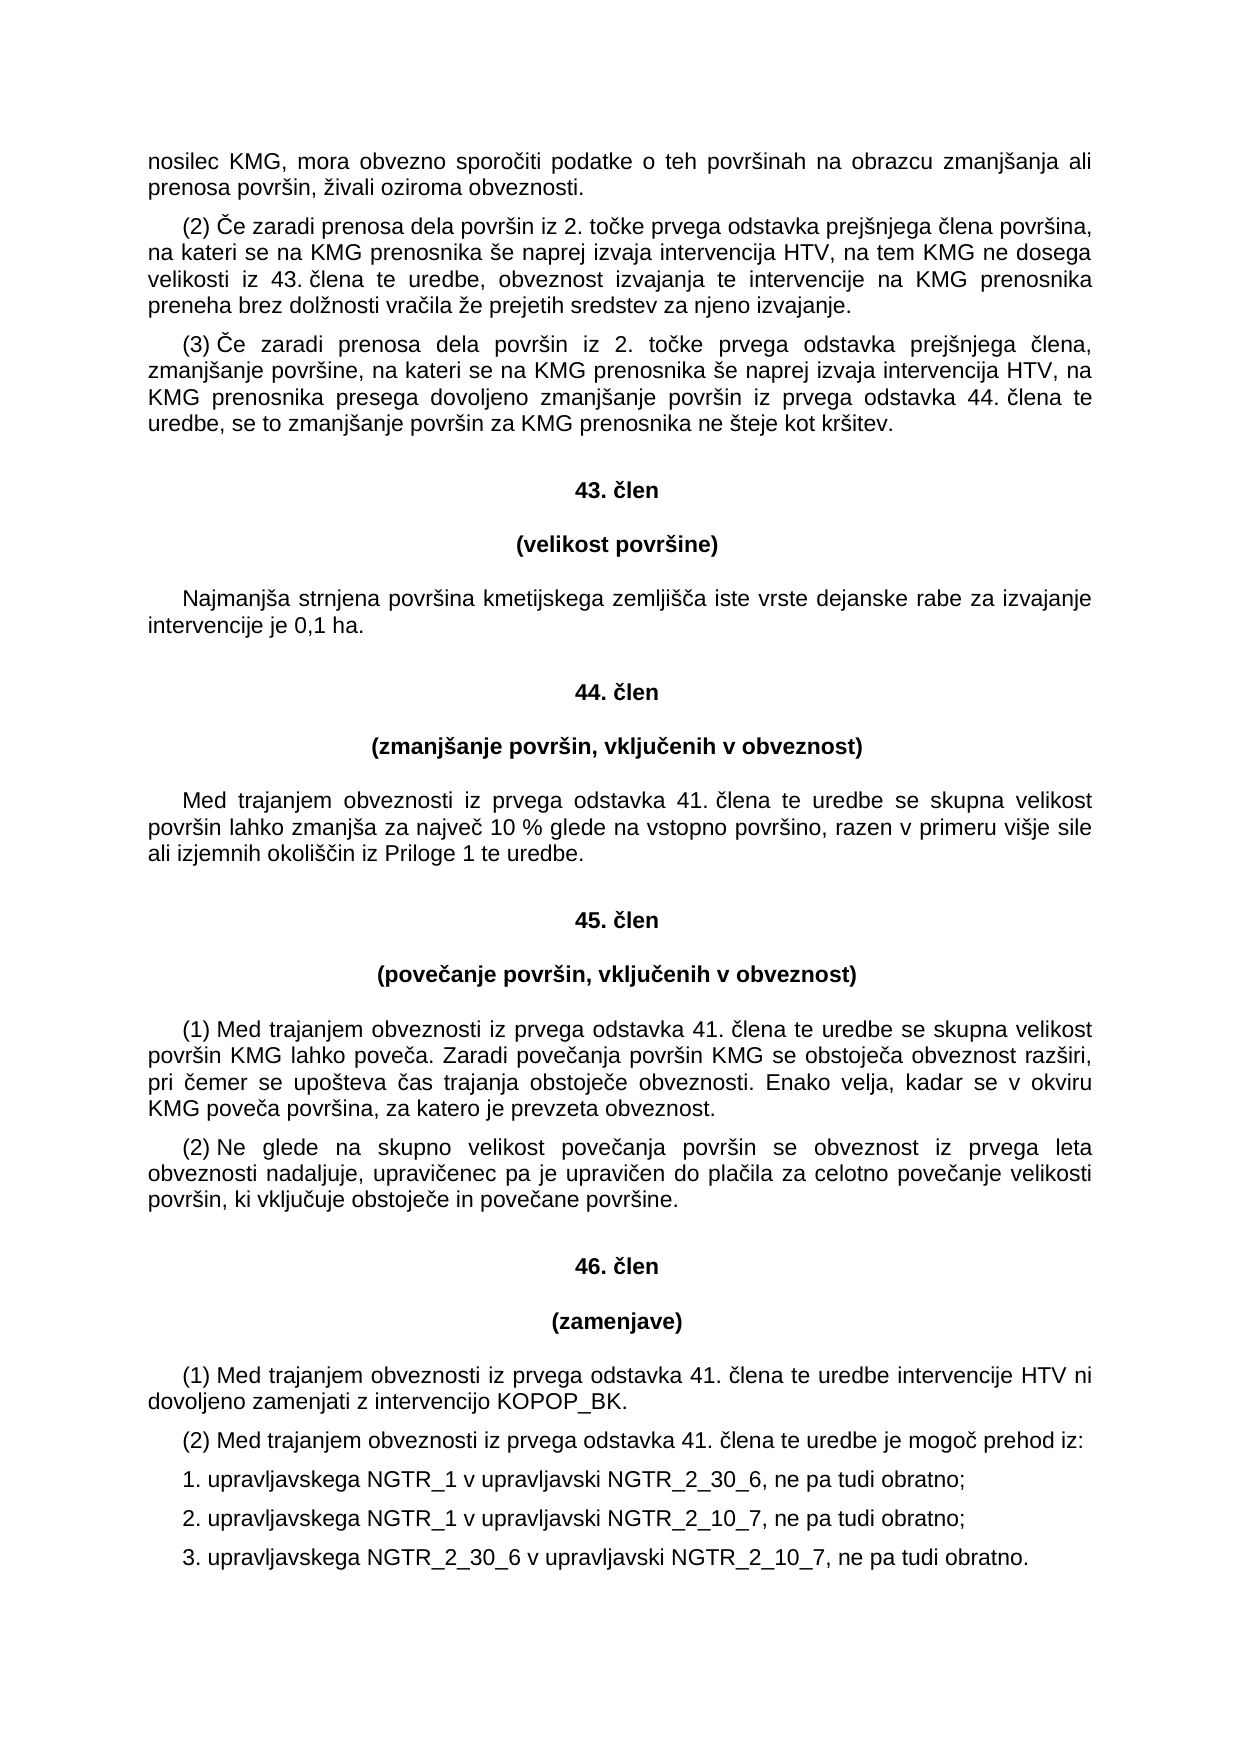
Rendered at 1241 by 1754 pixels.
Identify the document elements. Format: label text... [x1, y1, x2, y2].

text 46. člen [148, 1253, 1093, 1279]
text (3) Če zaradi prenosa dela površin iz 2. točke prvega odstavka prejšnjega člena, zmanjšanje površine, na kateri se na KMG prenosnika še naprej izvaja intervencija HTV, na KMG prenosnika presega dovoljeno zmanjšanje površin iz prvega odstavka 44. člena te uredbe, se to zmanjšanje površin za KMG prenosnika ne šteje kot kršitev. [148, 331, 1093, 436]
text (1) Med trajanjem obveznosti iz prvega odstavka 41. člena te uredbe intervencije HTV ni dovoljeno zamenjati z intervencijo KOPOP_BK. [148, 1362, 1093, 1415]
text Najmanjša strnjena površina kmetijskega zemljišča iste vrste dejanske rabe za izvajanje intervencije je 0,1 ha. [148, 585, 1093, 638]
text 2. upravljavskega NGTR_1 v upravljavski NGTR_2_10_7, ne pa tudi obratno; [148, 1505, 1093, 1531]
text (2) Ne glede na skupno velikost povečanja površin se obveznost iz prvega leta obveznosti nadaljuje, upravičenec pa je upravičen do plačila za celotno povečanje velikosti površin, ki vključuje obstoječe in povečane površine. [148, 1134, 1093, 1213]
text (velikost površine) [148, 531, 1093, 557]
text (zamenjave) [148, 1308, 1093, 1334]
text (1) Med trajanjem obveznosti iz prvega odstavka 41. člena te uredbe se skupna velikost površin KMG lahko poveča. Zaradi povečanja površin KMG se obstoječa obveznost razširi, pri čemer se upošteva čas trajanja obstoječe obveznosti. Enako velja, kadar se v okviru KMG poveča površina, za katero je prevzeta obveznost. [148, 1016, 1093, 1121]
text 1. upravljavskega NGTR_1 v upravljavski NGTR_2_30_6, ne pa tudi obratno; [148, 1466, 1093, 1492]
text 44. člen [148, 679, 1093, 705]
text 45. člen [148, 907, 1093, 933]
text (zmanjšanje površin, vključenih v obveznost) [148, 733, 1093, 759]
text Med trajanjem obveznosti iz prvega odstavka 41. člena te uredbe se skupna velikost površin lahko zmanjša za največ 10 % glede na vstopno površino, razen v primeru višje sile ali izjemnih okoliščin iz Priloge 1 te uredbe. [148, 787, 1093, 866]
text (povečanje površin, vključenih v obveznost) [148, 961, 1093, 988]
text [148, 148, 1093, 200]
text 3. upravljavskega NGTR_2_30_6 v upravljavski NGTR_2_10_7, ne pa tudi obratno. [148, 1544, 1093, 1570]
text (2) Med trajanjem obveznosti iz prvega odstavka 41. člena te uredbe je mogoč prehod iz: [148, 1427, 1093, 1453]
text (2) Če zaradi prenosa dela površin iz 2. točke prvega odstavka prejšnjega člena površina, na kateri se na KMG prenosnika še naprej izvaja intervencija HTV, na tem KMG ne dosega velikosti iz 43. člena te uredbe, obveznost izvajanja te intervencije na KMG prenosnika preneha brez dolžnosti vračila že prejetih sredstev za njeno izvajanje. [148, 213, 1093, 318]
text 43. člen [148, 477, 1093, 503]
